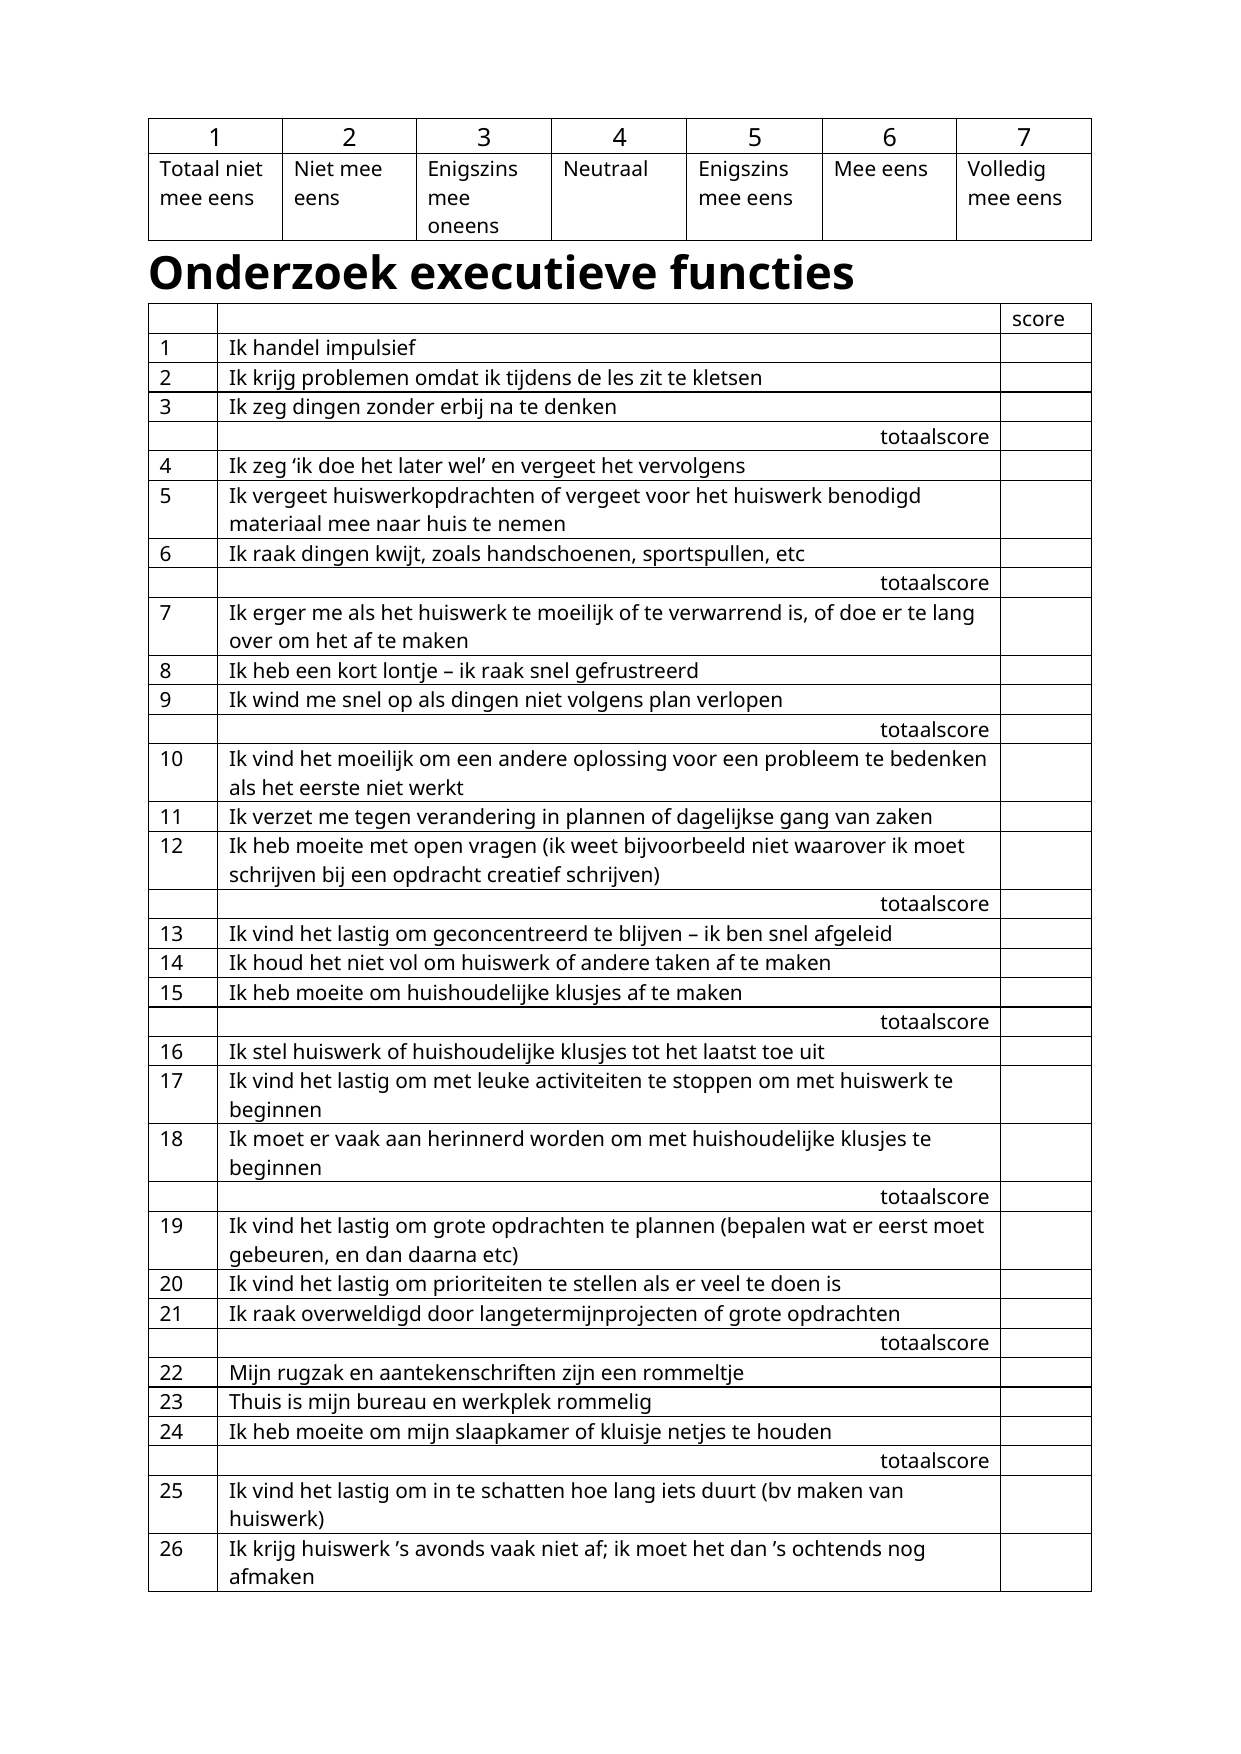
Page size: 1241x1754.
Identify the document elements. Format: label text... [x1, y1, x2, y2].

table_cell [149, 1182, 217, 1211]
table_cell totaalscore [218, 568, 1000, 597]
text Onderzoek executieve functies [148, 241, 1093, 303]
table_cell 5 [149, 481, 217, 538]
table_cell [1001, 656, 1091, 684]
table_header 3 [417, 119, 551, 153]
table_cell Ik houd het niet vol om huiswerk of andere taken af te maken [218, 949, 1000, 977]
table_cell [1001, 1446, 1091, 1475]
table_cell [1001, 1182, 1091, 1211]
table_cell Mijn rugzak en aantekenschriften zijn een rommeltje [218, 1358, 1000, 1386]
table_cell [149, 1446, 217, 1475]
table_cell Ik vind het lastig om prioriteiten te stellen als er veel te doen is [218, 1270, 1000, 1298]
table_cell Neutraal [552, 154, 686, 239]
table_header 4 [552, 119, 686, 153]
table_cell 9 [149, 685, 217, 714]
table_cell 1 [149, 334, 217, 362]
table_cell [1001, 451, 1091, 480]
table_cell 25 [149, 1476, 217, 1533]
table_cell Niet mee eens [283, 154, 416, 239]
table_cell [1001, 1476, 1091, 1533]
table_cell Ik moet er vaak aan herinnerd worden om met huishoudelijke klusjes te beginnen [218, 1124, 1000, 1181]
table_cell Volledig mee eens [957, 154, 1091, 239]
table_cell 21 [149, 1299, 217, 1327]
table_cell totaalscore [218, 1329, 1000, 1357]
table_cell Enigszins mee eens [687, 154, 822, 239]
table_cell [1001, 744, 1091, 801]
table_cell [1001, 978, 1091, 1006]
table_cell Enigszins mee oneens [417, 154, 551, 239]
table_cell 18 [149, 1124, 217, 1181]
table_cell [149, 1329, 217, 1357]
table_cell Thuis is mijn bureau en werkplek rommelig [218, 1388, 1000, 1416]
table_cell 14 [149, 949, 217, 977]
table_cell [1001, 568, 1091, 597]
table_cell 15 [149, 978, 217, 1006]
table_cell [1001, 539, 1091, 567]
table_cell Ik raak dingen kwijt, zoals handschoenen, sportspullen, etc [218, 539, 1000, 567]
table_cell Ik zeg ‘ik doe het later wel’ en vergeet het vervolgens [218, 451, 1000, 480]
table_cell 8 [149, 656, 217, 684]
table_cell 11 [149, 802, 217, 831]
table_header [149, 304, 217, 332]
table_cell 26 [149, 1534, 217, 1591]
table_cell 24 [149, 1417, 217, 1445]
table_cell Ik vergeet huiswerkopdrachten of vergeet voor het huiswerk benodigd materiaal mee naar huis te nemen [218, 481, 1000, 538]
table_cell Ik zeg dingen zonder erbij na te denken [218, 393, 1000, 421]
table_cell Ik vind het lastig om met leuke activiteiten te stoppen om met huiswerk te beginnen [218, 1066, 1000, 1123]
table_cell 4 [149, 451, 217, 480]
table_cell totaalscore [218, 890, 1000, 918]
table_cell [1001, 1212, 1091, 1268]
table_cell totaalscore [218, 1446, 1000, 1475]
table_cell [149, 568, 217, 597]
table_header 5 [687, 119, 822, 153]
table_cell [1001, 1417, 1091, 1445]
table_cell [1001, 1008, 1091, 1036]
table_cell [1001, 715, 1091, 743]
table_cell totaalscore [218, 1008, 1000, 1036]
table_cell [1001, 919, 1091, 947]
table_cell [149, 1008, 217, 1036]
table_cell 23 [149, 1388, 217, 1416]
table_cell [1001, 1388, 1091, 1416]
table_cell totaalscore [218, 1182, 1000, 1211]
table_cell Totaal niet mee eens [149, 154, 282, 239]
table_cell [1001, 890, 1091, 918]
table_cell 19 [149, 1212, 217, 1268]
table_header 7 [957, 119, 1091, 153]
table_cell [149, 715, 217, 743]
table_cell Ik vind het moeilijk om een andere oplossing voor een probleem te bedenken als het eerste niet werkt [218, 744, 1000, 801]
table_cell [1001, 1329, 1091, 1357]
table_cell Ik raak overweldigd door langetermijnprojecten of grote opdrachten [218, 1299, 1000, 1327]
table_cell 7 [149, 598, 217, 655]
table_cell Mee eens [823, 154, 956, 239]
table_cell [1001, 393, 1091, 421]
table_cell totaalscore [218, 422, 1000, 450]
table_cell 17 [149, 1066, 217, 1123]
table_cell [1001, 1037, 1091, 1065]
table_cell [1001, 334, 1091, 362]
table_cell [1001, 685, 1091, 714]
table_cell [1001, 481, 1091, 538]
table_cell Ik vind het lastig om geconcentreerd te blijven – ik ben snel afgeleid [218, 919, 1000, 947]
table_cell Ik erger me als het huiswerk te moeilijk of te verwarrend is, of doe er te lang over om het af te maken [218, 598, 1000, 655]
table_cell 3 [149, 393, 217, 421]
table_cell 2 [149, 363, 217, 391]
table_cell Ik stel huiswerk of huishoudelijke klusjes tot het laatst toe uit [218, 1037, 1000, 1065]
table_cell [1001, 1270, 1091, 1298]
table_cell [1001, 802, 1091, 831]
table_cell totaalscore [218, 715, 1000, 743]
table_cell [1001, 1534, 1091, 1591]
table_cell [1001, 363, 1091, 391]
table_cell Ik verzet me tegen verandering in plannen of dagelijkse gang van zaken [218, 802, 1000, 831]
table_cell Ik wind me snel op als dingen niet volgens plan verlopen [218, 685, 1000, 714]
table_cell Ik heb moeite om mijn slaapkamer of kluisje netjes te houden [218, 1417, 1000, 1445]
table_cell 22 [149, 1358, 217, 1386]
table_cell 16 [149, 1037, 217, 1065]
table_cell Ik heb moeite om huishoudelijke klusjes af te maken [218, 978, 1000, 1006]
table_cell [149, 422, 217, 450]
table_cell Ik vind het lastig om in te schatten hoe lang iets duurt (bv maken van huiswerk) [218, 1476, 1000, 1533]
table_cell [1001, 949, 1091, 977]
table_cell [1001, 1358, 1091, 1386]
table_header score [1001, 304, 1091, 332]
table_cell [1001, 1299, 1091, 1327]
table_cell [149, 890, 217, 918]
table_header [218, 304, 1000, 332]
table_cell Ik handel impulsief [218, 334, 1000, 362]
table_header 6 [823, 119, 956, 153]
table_cell [1001, 1066, 1091, 1123]
table_cell Ik krijg huiswerk ’s avonds vaak niet af; ik moet het dan ’s ochtends nog afmaken [218, 1534, 1000, 1591]
table_cell 12 [149, 832, 217, 888]
table_cell [1001, 422, 1091, 450]
table_header 1 [149, 119, 282, 153]
table_header 2 [283, 119, 416, 153]
table_cell 6 [149, 539, 217, 567]
table_cell [1001, 598, 1091, 655]
table_cell 10 [149, 744, 217, 801]
table_cell [1001, 1124, 1091, 1181]
table_cell Ik krijg problemen omdat ik tijdens de les zit te kletsen [218, 363, 1000, 391]
table_cell Ik heb een kort lontje – ik raak snel gefrustreerd [218, 656, 1000, 684]
table_cell 20 [149, 1270, 217, 1298]
table_cell Ik heb moeite met open vragen (ik weet bijvoorbeeld niet waarover ik moet schrijven bij een opdracht creatief schrijven) [218, 832, 1000, 888]
table_cell [1001, 832, 1091, 888]
table_cell 13 [149, 919, 217, 947]
table_cell Ik vind het lastig om grote opdrachten te plannen (bepalen wat er eerst moet gebeuren, en dan daarna etc) [218, 1212, 1000, 1268]
